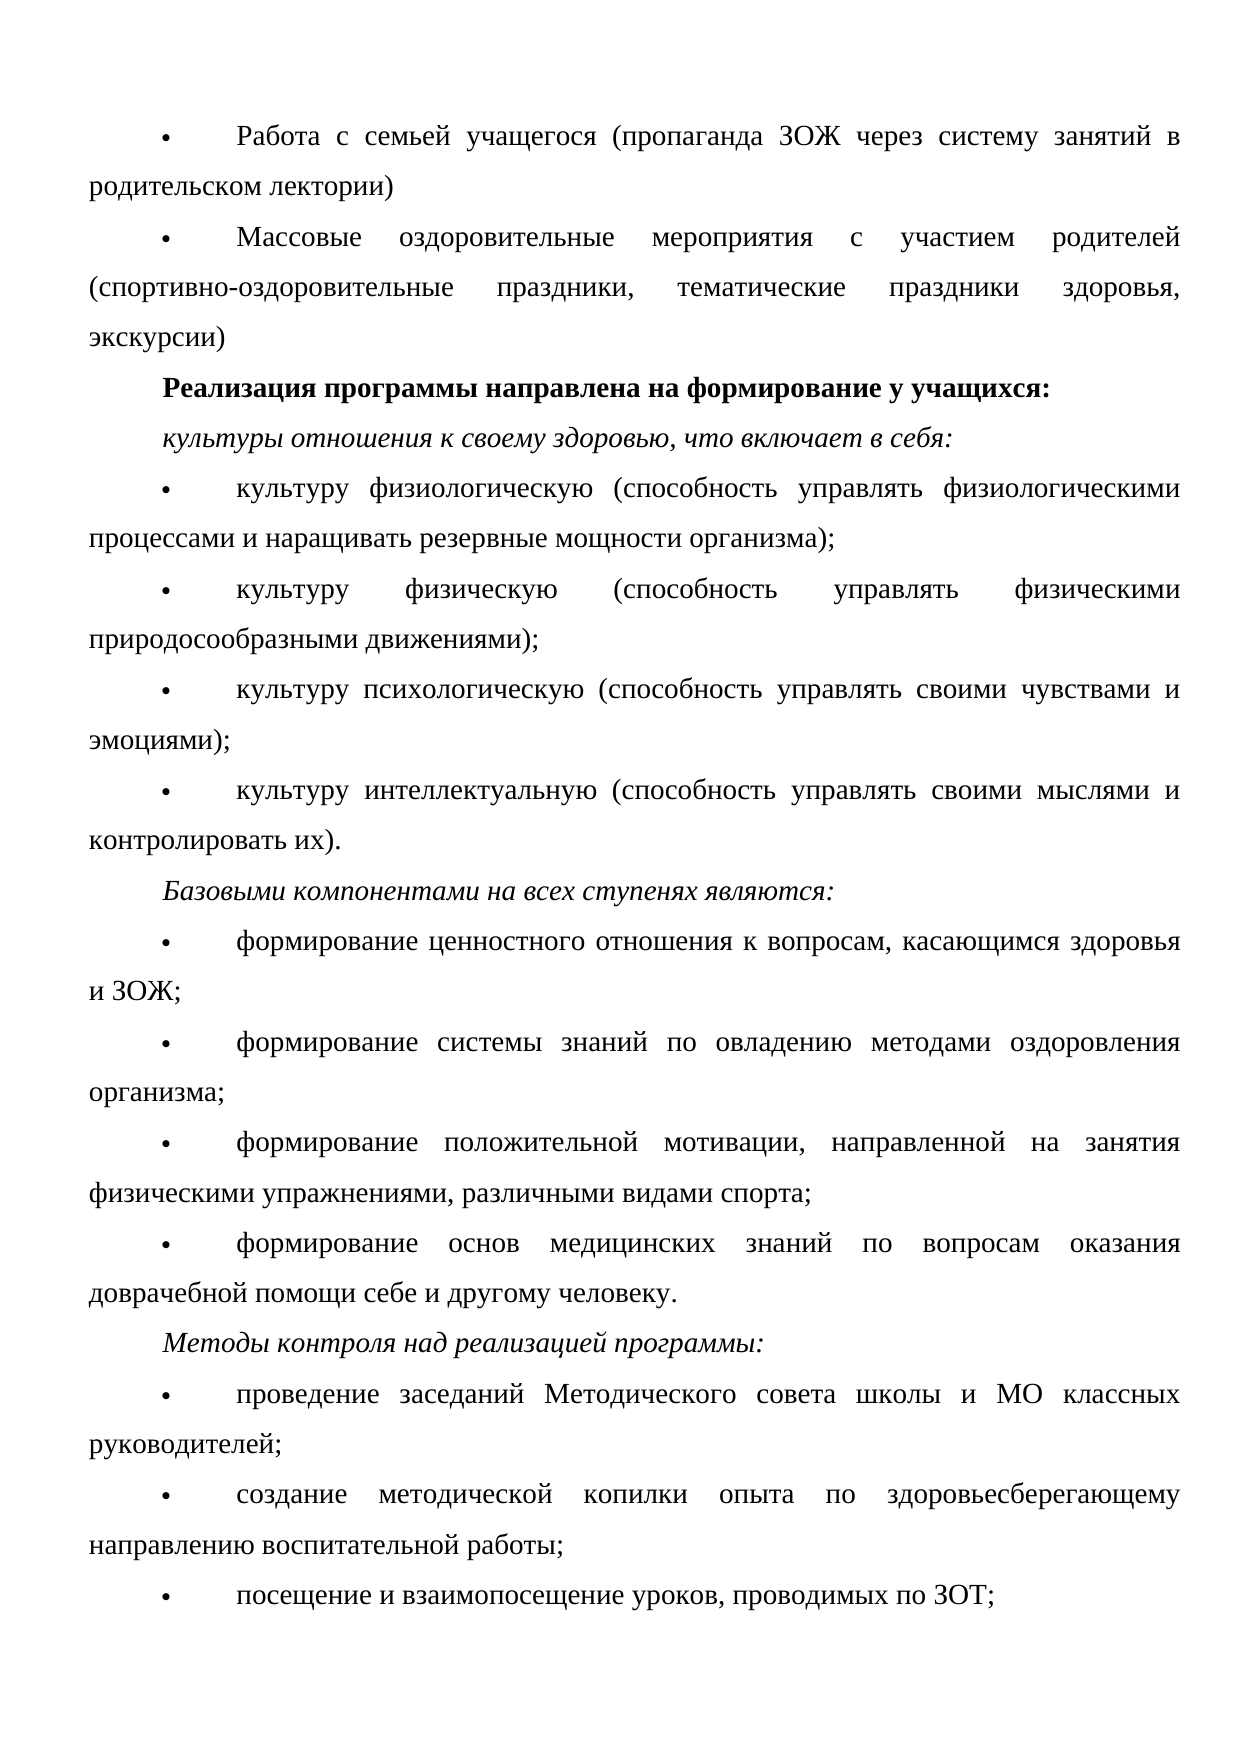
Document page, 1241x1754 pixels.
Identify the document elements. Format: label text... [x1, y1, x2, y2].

list культуру физическую (способность управлять физическими природосообразными движениями); [89, 571, 1181, 655]
list проведение заседаний Методического совета школы и МО классных руководителей; [89, 1376, 1181, 1460]
list формирование системы знаний по овладению методами оздоровления организма; [89, 1024, 1181, 1108]
list формирование ценностного отношения к вопросам, касающимся здоровья и ЗОЖ; [89, 923, 1181, 1007]
list Работа с семьей учащегося (пропаганда ЗОЖ через систему занятий в родительском лектории) [89, 118, 1181, 202]
list культуру физиологическую (способность управлять физиологическими процессами и наращивать резервные мощности организма); [89, 470, 1181, 554]
list формирование положительной мотивации, направленной на занятия физическими упражнениями, различными видами спорта; [89, 1124, 1181, 1208]
list культуру психологическую (способность управлять своими чувствами и эмоциями); [89, 672, 1181, 755]
text культуры отношения к своему здоровью, что включает в себя: [89, 420, 1181, 453]
text Реализация программы направлена на формирование у учащихся: [89, 370, 1181, 403]
list Массовые оздоровительные мероприятия с участием родителей (спортивно-оздоровительные праздники, тематические праздники здоровья, экскурсии) [89, 219, 1181, 353]
list создание методической копилки опыта по здоровьесберегающему направлению воспитательной работы; [89, 1477, 1181, 1560]
text Методы контроля над реализацией программы: [89, 1326, 1181, 1359]
list культуру интеллектуальную (способность управлять своими мыслями и контролировать их). [89, 772, 1181, 856]
text Базовыми компонентами на всех ступенях являются: [89, 873, 1181, 906]
list формирование основ медицинских знаний по вопросам оказания доврачебной помощи себе и другому человеку. [89, 1225, 1181, 1309]
list посещение и взаимопосещение уроков, проводимых по ЗОТ; [89, 1577, 1181, 1611]
